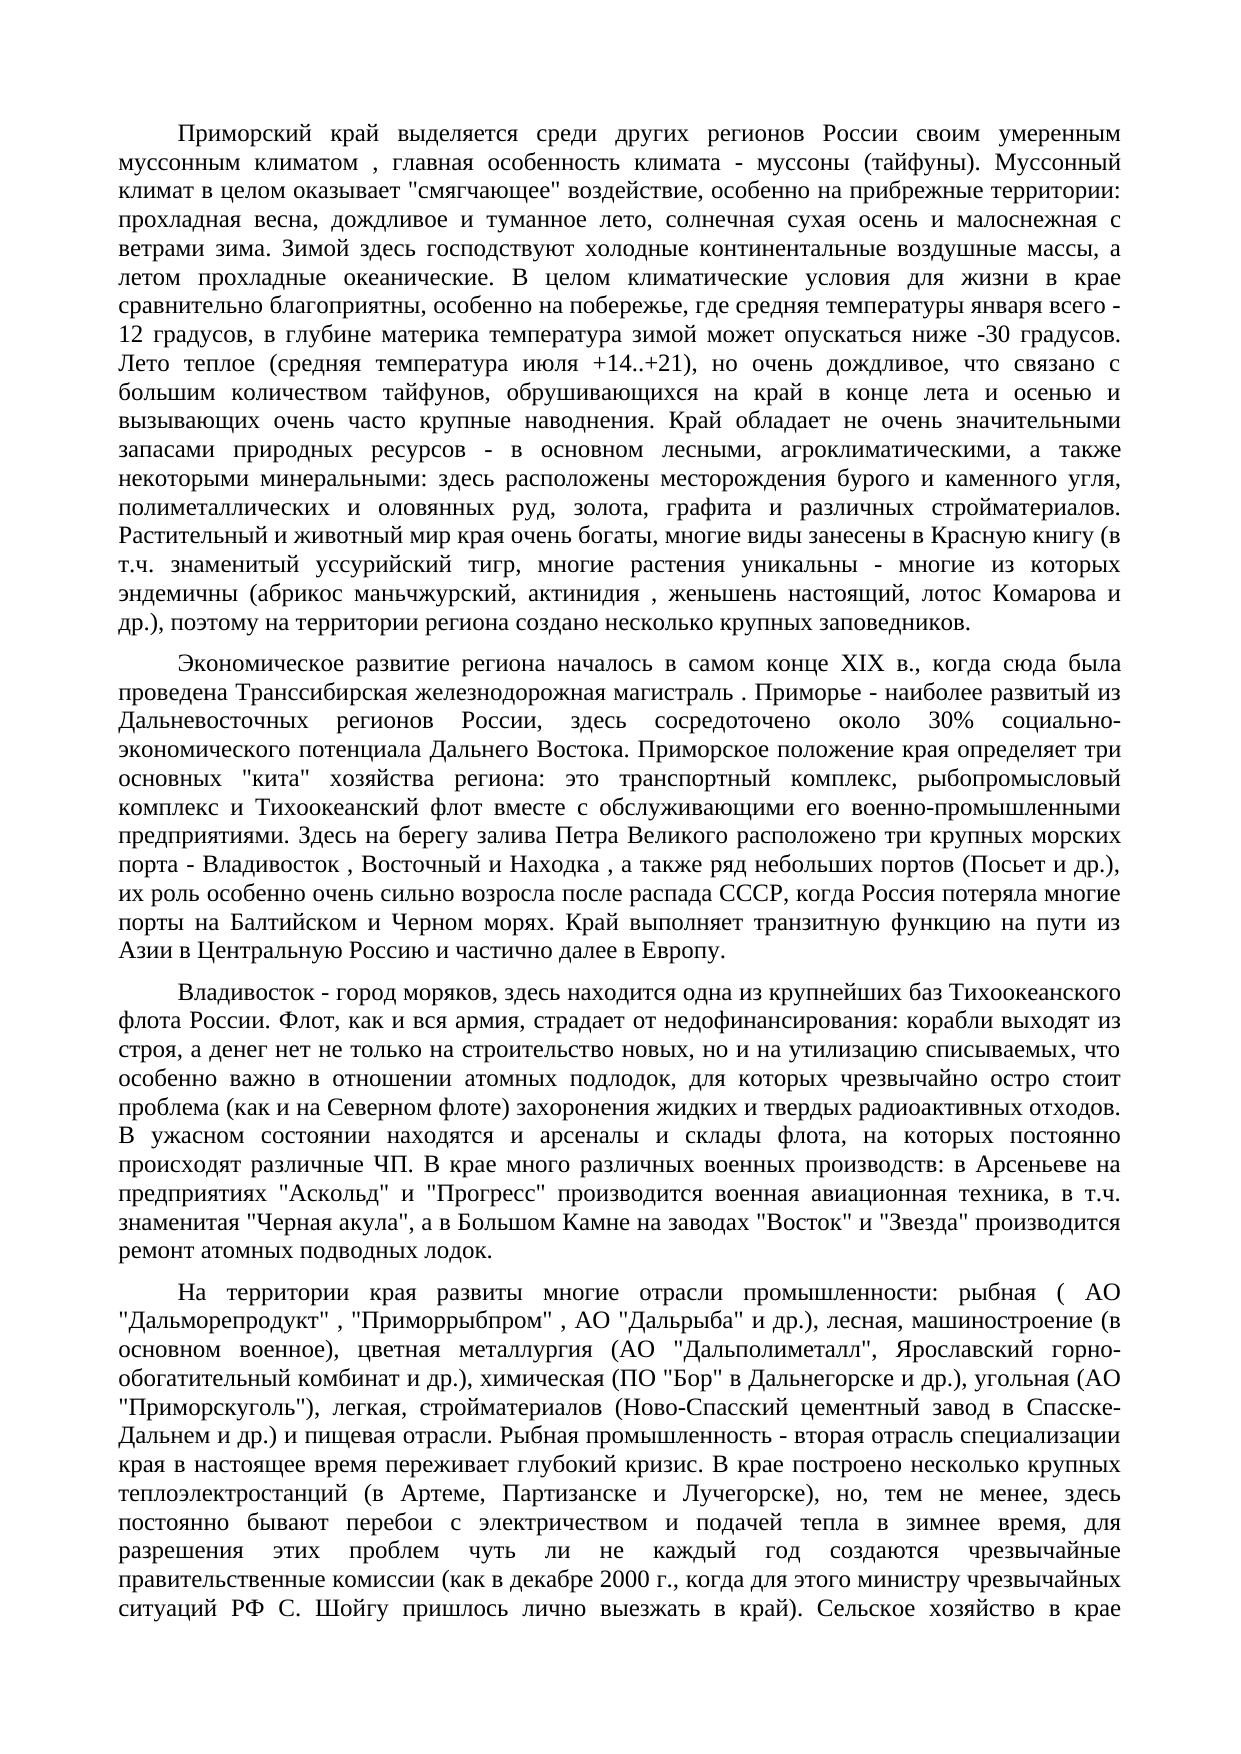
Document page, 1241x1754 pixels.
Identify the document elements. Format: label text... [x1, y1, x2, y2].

text Приморский край выделяется среди других регионов России своим умеренным муссонным климатом , главная особенность климата - муссоны (тайфуны). Муссонный климат в целом оказывает "смягчающее" воздействие, особенно на прибрежные территории: прохладная весна, дождливое и туманное лето, солнечная сухая осень и малоснежная с ветрами зима. Зимой здесь господствуют холодные континентальные воздушные массы, а летом прохладные океанические. В целом климатические условия для жизни в крае сравнительно благоприятны, особенно на побережье, где средняя температуры января всего -12 градусов, в глубине материка температура зимой может опускаться ниже -30 градусов. Лето теплое (средняя температура июля +14..+21), но очень дождливое, что связано с большим количеством тайфунов, обрушивающихся на край в конце лета и осенью и вызывающих очень часто крупные наводнения. Край обладает не очень значительными запасами природных ресурсов - в основном лесными, агроклиматическими, а также некоторыми минеральными: здесь расположены месторождения бурого и каменного угля, полиметаллических и оловянных руд, золота, графита и различных стройматериалов. Растительный и животный мир края очень богаты, многие виды занесены в Красную книгу (в т.ч. знаменитый уссурийский тигр, многие растения уникальны - многие из которых эндемичны (абрикос маньчжурский, актинидия , женьшень настоящий, лотос Комарова и др.), поэтому на территории региона создано несколько крупных заповедников. [118, 118, 1122, 636]
text Экономическое развитие региона началось в самом конце XIX в., когда сюда была проведена Транссибирская железнодорожная магистраль . Приморье - наиболее развитый из Дальневосточных регионов России, здесь сосредоточено около 30% социально-экономического потенциала Дальнего Востока. Приморское положение края определяет три основных "кита" хозяйства региона: это транспортный комплекс, рыбопромысловый комплекс и Тихоокеанский флот вместе с обслуживающими его военно-промышленными предприятиями. Здесь на берегу залива Петра Великого расположено три крупных морских порта - Владивосток , Восточный и Находка , а также ряд небольших портов (Посьет и др.), их роль особенно очень сильно возросла после распада СССР, когда Россия потеряла многие порты на Балтийском и Черном морях. Край выполняет транзитную функцию на пути из Азии в Центральную Россию и частично далее в Европу. [118, 648, 1122, 964]
text Владивосток - город моряков, здесь находится одна из крупнейших баз Тихоокеанского флота России. Флот, как и вся армия, страдает от недофинансирования: корабли выходят из строя, а денег нет не только на строительство новых, но и на утилизацию списываемых, что особенно важно в отношении атомных подлодок, для которых чрезвычайно остро стоит проблема (как и на Северном флоте) захоронения жидких и твердых радиоактивных отходов. В ужасном состоянии находятся и арсеналы и склады флота, на которых постоянно происходят различные ЧП. В крае много различных военных производств: в Арсеньеве на предприятиях "Аскольд" и "Прогресс" производится военная авиационная техника, в т.ч. знаменитая "Черная акула", а в Большом Камне на заводах "Восток" и "Звезда" производится ремонт атомных подводных лодок. [118, 977, 1122, 1264]
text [118, 1277, 1122, 1622]
